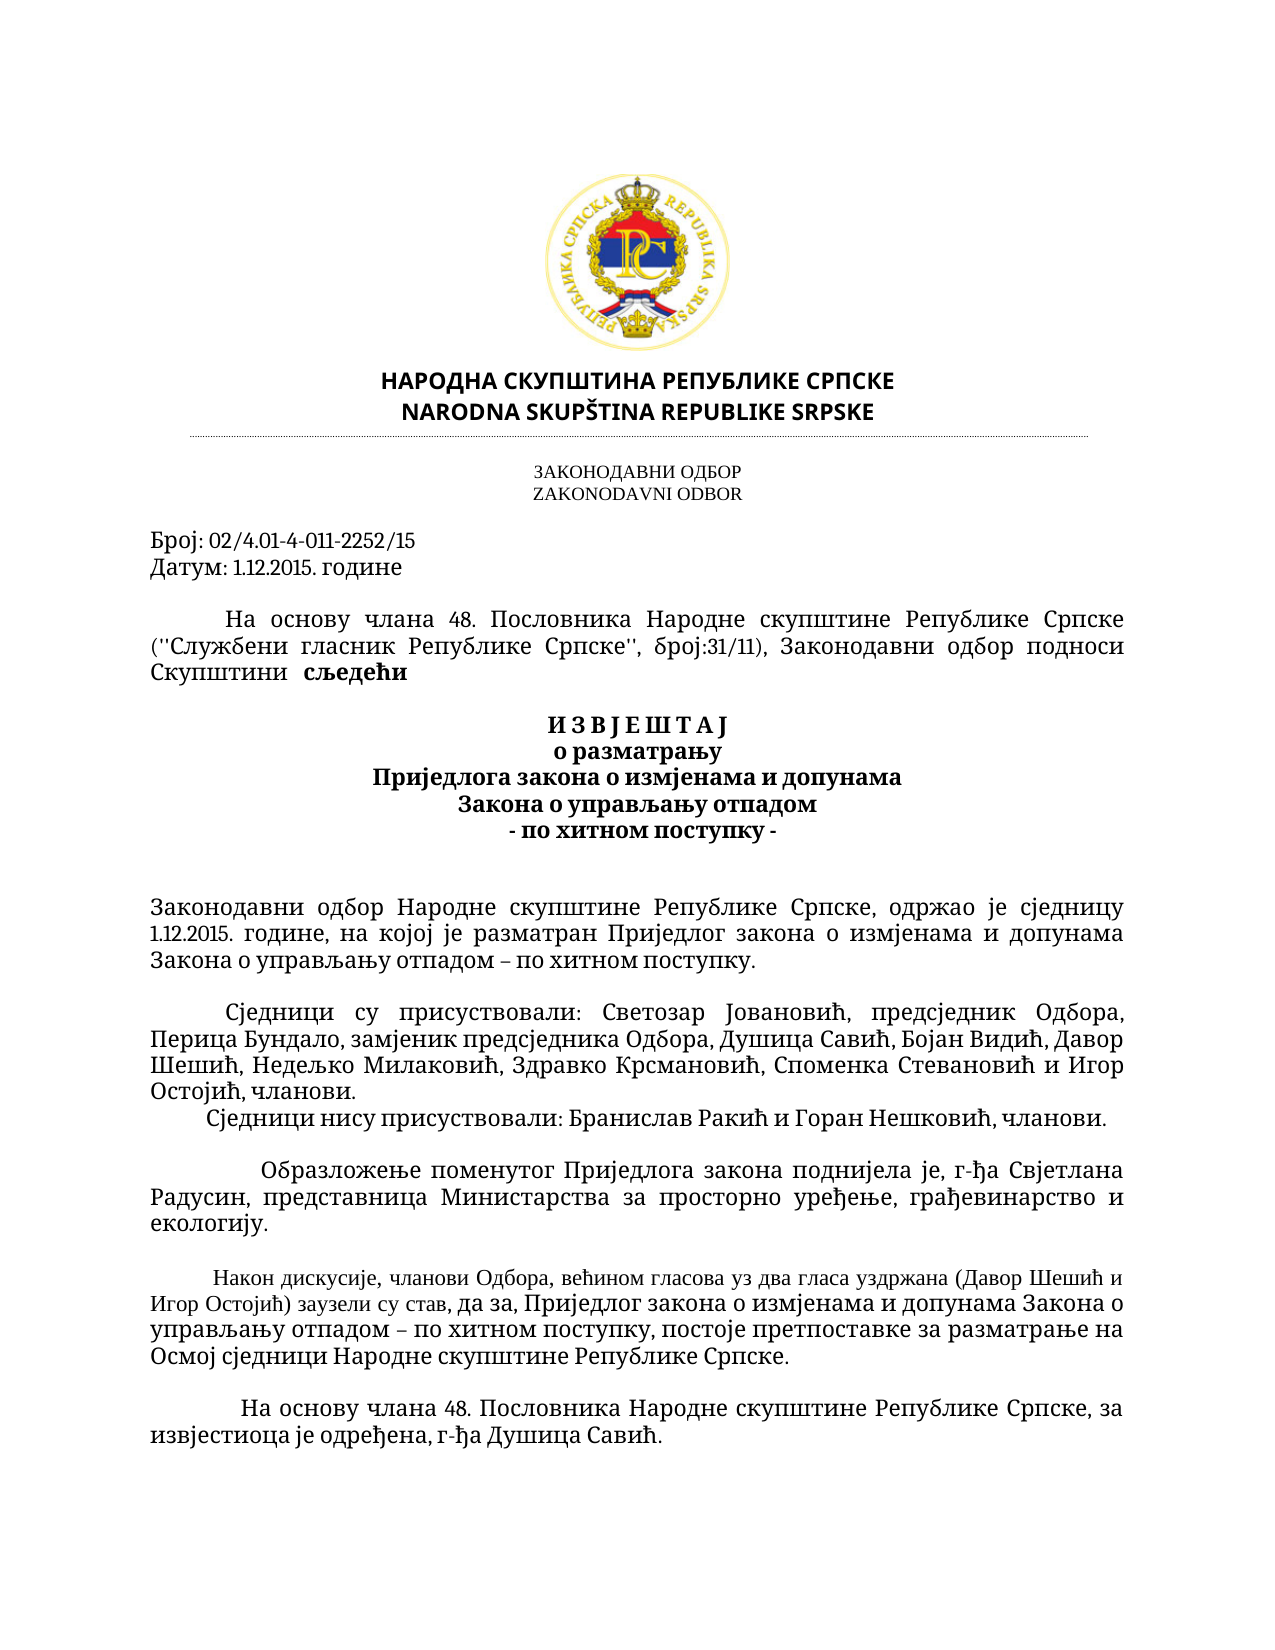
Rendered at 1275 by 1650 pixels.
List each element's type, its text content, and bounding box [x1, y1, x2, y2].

text НАРОДНА СКУПШТИНА РЕПУБЛИКЕ СРПСКЕ [150, 365, 1125, 396]
text Закона о управљању отпадом [150, 792, 1125, 818]
text ЗАКОНОДАВНИ ОДБОР [150, 461, 1125, 482]
text Сједници су присуствовали: Светозар Јовановић, предсједник Одбора, Перица Бундало, замјеник предсједника Одбора, Душица Савић, Бојан Видић, Давор Шешић, Недељко Милаковић, Здравко Крсмановић, Споменка Стевановић и Игор Остојић, чланови. [150, 1000, 1125, 1106]
text Законодавни одбор Народне скупштине Републике Српске, одржао је сједницу 1.12.2015. године, на којој је разматран Приједлог закона о измјенама и допунама Закона о управљању отпадом – по хитном поступку. [150, 844, 1125, 974]
text Приједлога закона о измјенама и допунама [150, 765, 1125, 792]
text Сједници нису присуствовали: Бранислав Ракић и Горан Нешковић, чланови. [150, 1106, 1125, 1132]
text Након дискусије, чланови Одбора, већином гласова уз два гласа уздржана (Давор Шешић и Игор Остојић) заузели су став, да за, Приједлог закона о измјенама и допунама Закона о управљању отпадом – по хитном поступку, постоје претпоставке за разматрање на Осмој сједници Народне скупштине Републике Српске. [150, 1264, 1125, 1370]
text Датум: 1.12.2015. године [150, 554, 1125, 581]
text NARODNA SKUPŠTINA REPUBLIKE SRPSKE [150, 396, 1125, 427]
text Образложење поменутог Приједлога закона поднијела је, г-ђа Свјетлана Радусин, представница Министарства за просторно уређење, грађевинарство и екологију. [150, 1158, 1125, 1237]
text ZAKONODAVNI ODBOR [150, 482, 1125, 504]
text - по хитном поступку - [267, 818, 1125, 844]
text На основу члана 48. Пословника Народне скупштине Републике Српске, за извјестиоца је одређена, г-ђа Душица Савић. [150, 1396, 1125, 1449]
text Број: 02/4.01-4-011-2252/15 [150, 528, 1125, 554]
text И З В Ј Е Ш Т А Ј [150, 712, 1125, 739]
text о разматрању [150, 739, 1125, 765]
text На основу члана 48. Пословника Народне скупштине Републике Српске (''Службени гласник Републике Српске'', број:31/11), Законодавни одбор подноси Скупштини сљедећи [150, 607, 1125, 686]
